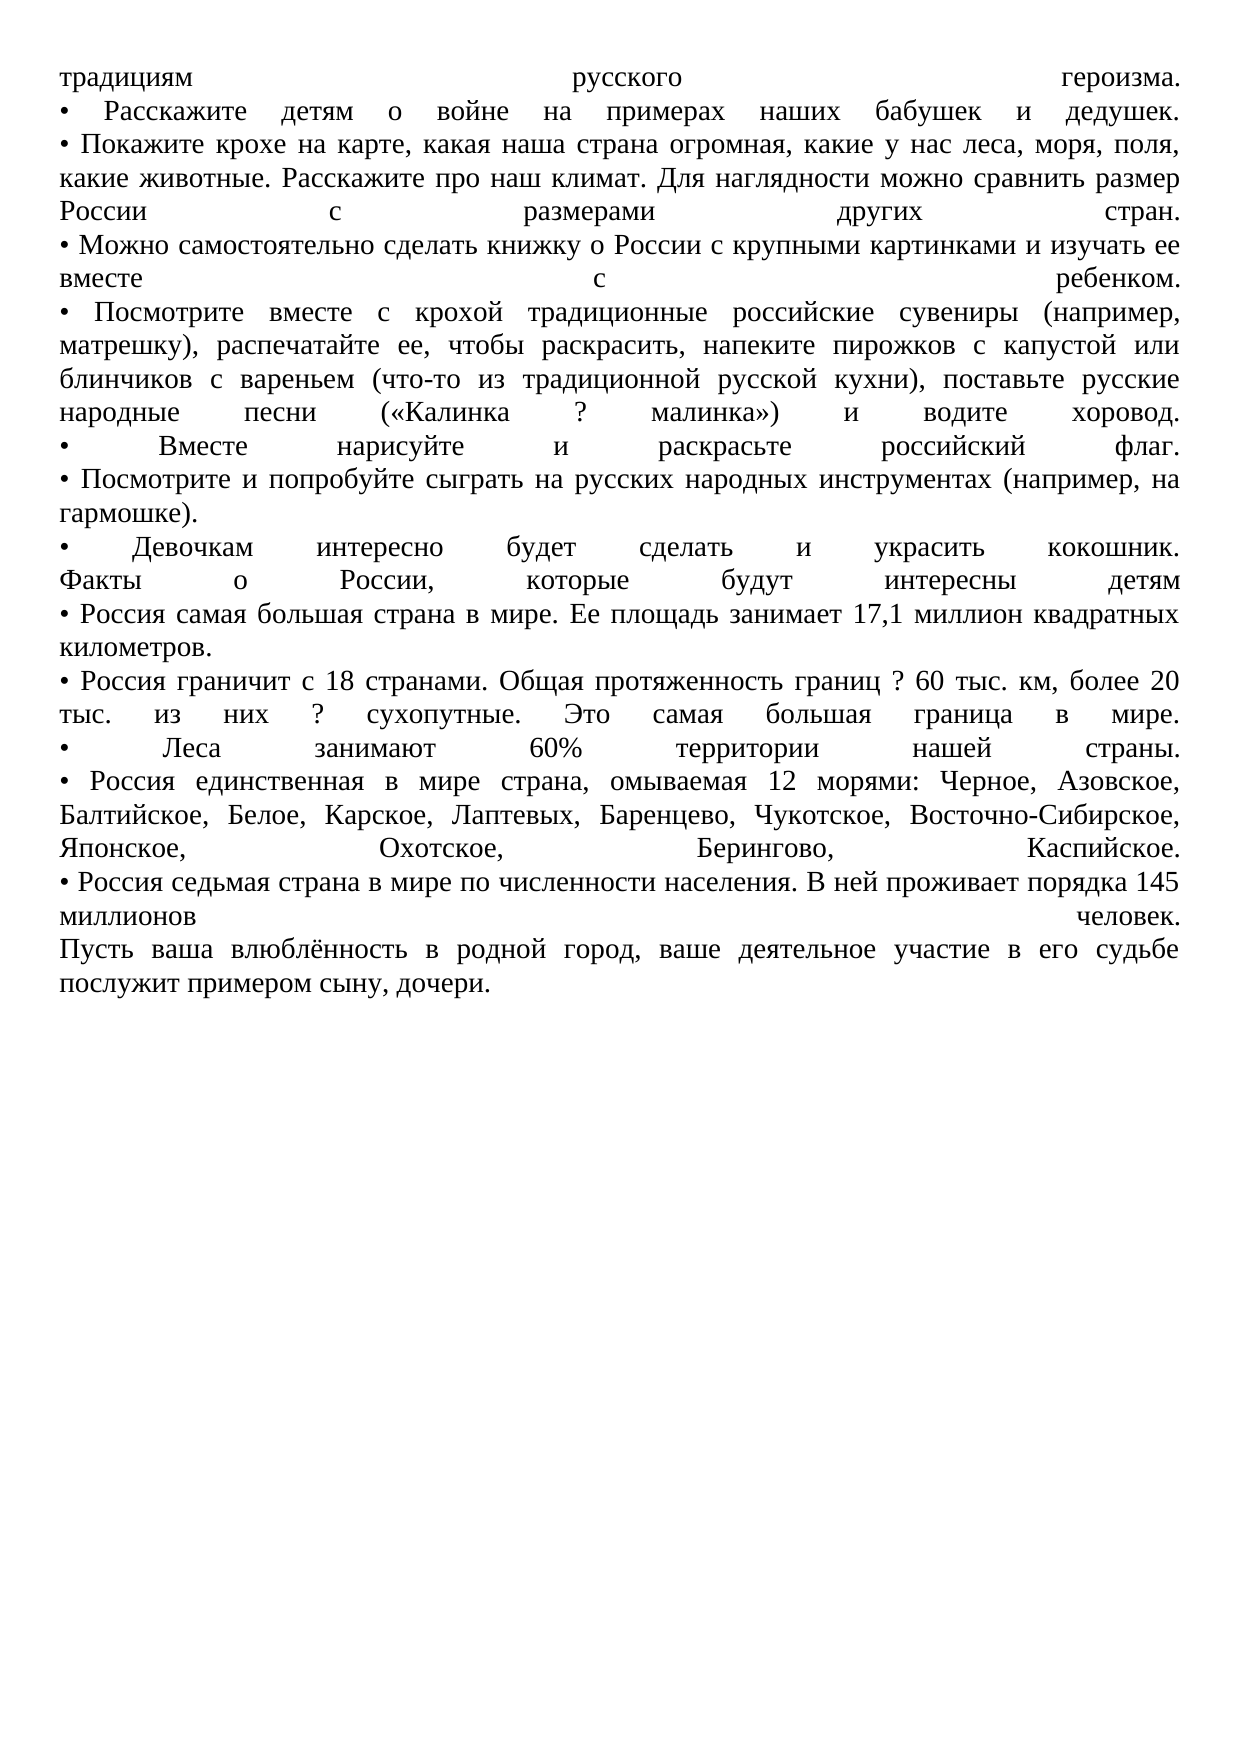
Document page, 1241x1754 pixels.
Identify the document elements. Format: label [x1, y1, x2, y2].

text [59, 59, 1181, 998]
